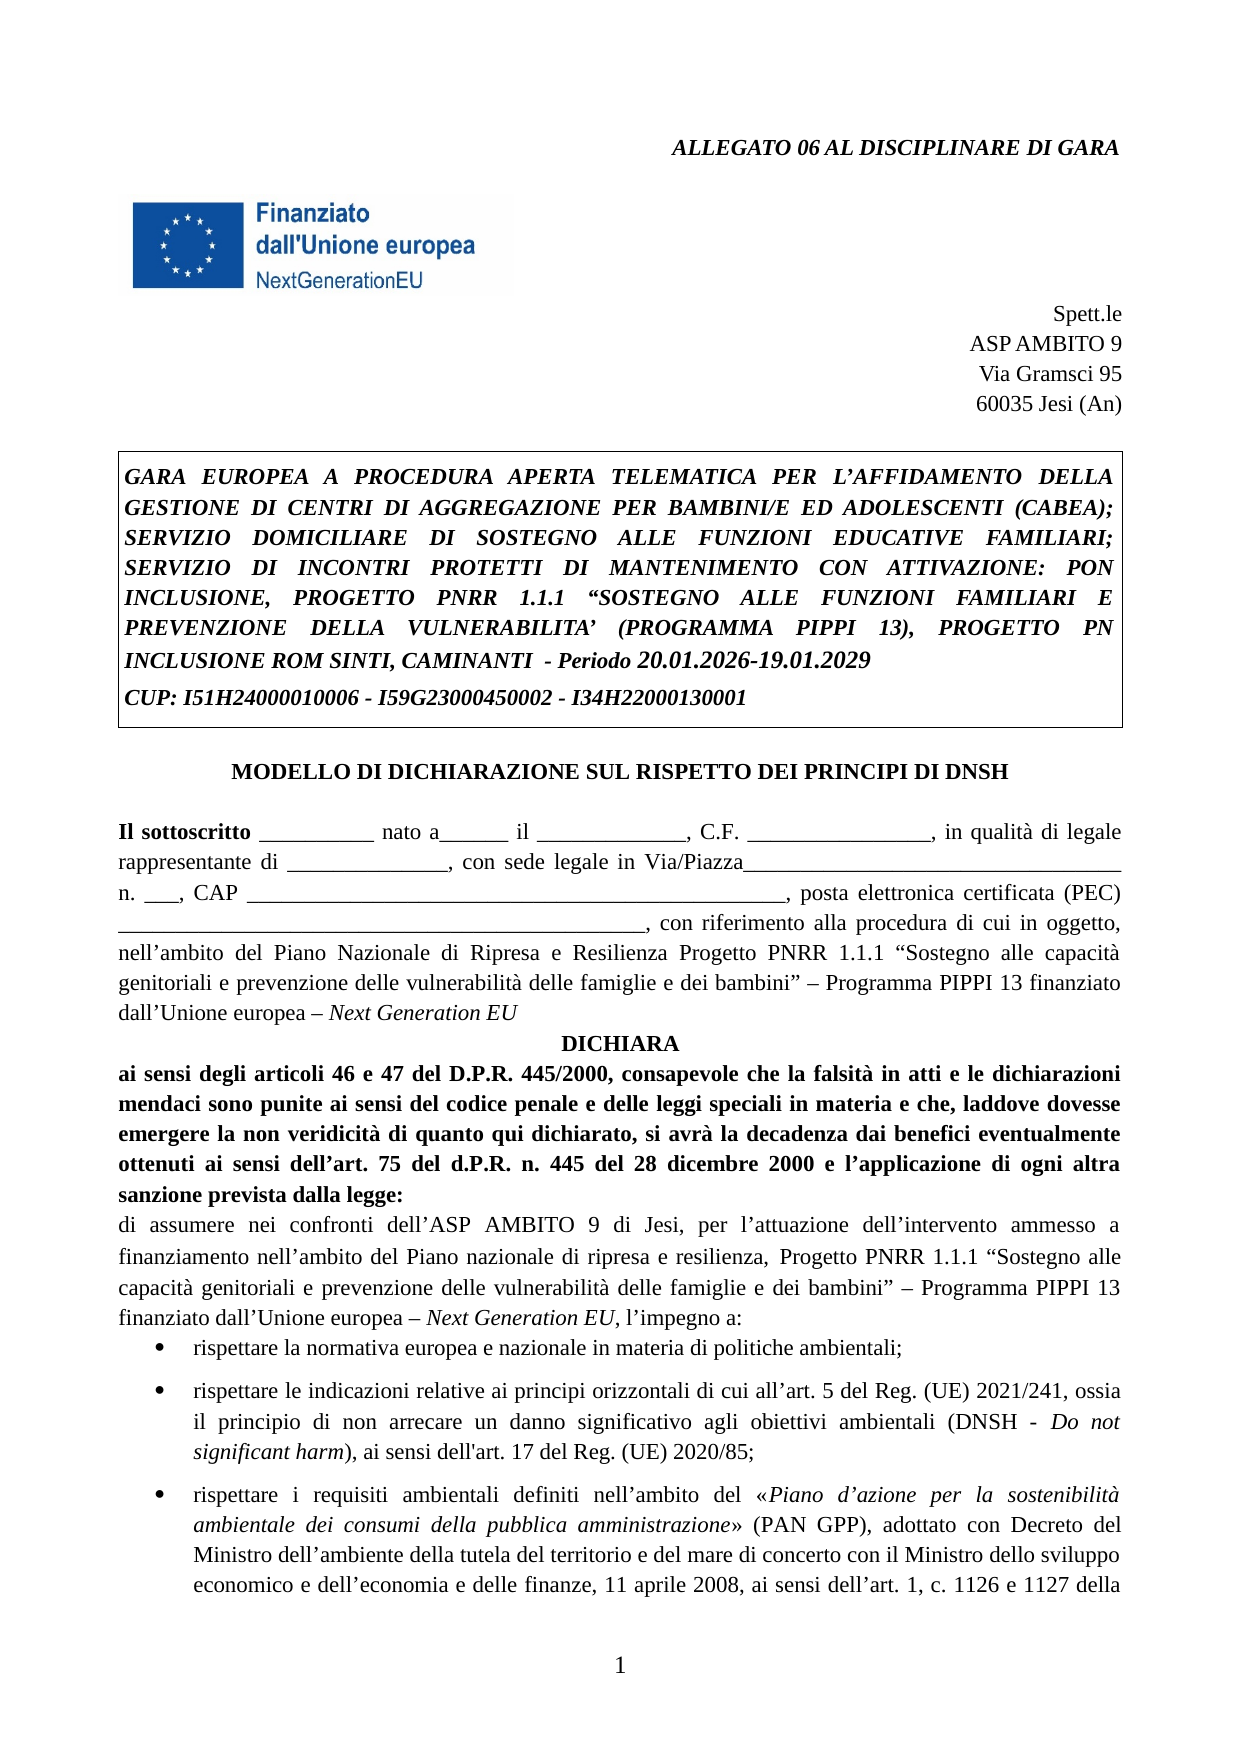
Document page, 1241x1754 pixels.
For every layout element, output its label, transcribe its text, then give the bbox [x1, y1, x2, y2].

text 60035 Jesi (An) [118, 391, 1122, 417]
text Il sottoscritto __________ nato a______ il _____________, C.F. ________________, in qualità di legale rappresentante di ______________, con sede legale in Via/Piazza_________________________________ n. ___, CAP _______________________________________________, posta elettronica certificata (PEC) ______________________________________________, con riferimento alla procedura di cui in oggetto, nell’ambito del Piano Nazionale di Ripresa e Resilienza Progetto PNRR 1.1.1 “Sostegno alle capacità genitoriali e prevenzione delle vulnerabilità delle famiglie e dei bambini” – Programma PIPPI 13 finanziato dall’Unione europea – Next Generation EU [118, 818, 1122, 1026]
text MODELLO DI DICHIARAZIONE SUL RISPETTO DEI PRINCIPI DI DNSH [118, 758, 1122, 784]
text DICHIARA [118, 1029, 1122, 1056]
text Via Gramsci 95 [118, 360, 1122, 387]
list rispettare le indicazioni relative ai principi orizzontali di cui all’art. 5 del Reg. (UE) 2021/241, ossia il principio di non arrecare un danno significativo agli obiettivi ambientali (DNSH - Do not significant harm), ai sensi dell'art. 17 del Reg. (UE) 2020/85; [156, 1377, 1122, 1464]
text ALLEGATO 06 AL DISCIPLINARE DI GARA [118, 134, 1122, 160]
text di assumere nei confronti dell’ASP AMBITO 9 di Jesi, per l’attuazione dell’intervento ammesso a finanziamento nell’ambito del Piano nazionale di ripresa e resilienza, Progetto PNRR 1.1.1 “Sostegno alle capacità genitoriali e prevenzione delle vulnerabilità delle famiglie e dei bambini” – Programma PIPPI 13 finanziato dall’Unione europea – Next Generation EU, l’impegno a: [118, 1211, 1122, 1331]
list rispettare la normativa europea e nazionale in materia di politiche ambientali; [156, 1334, 1122, 1361]
text ASP AMBITO 9 [118, 330, 1122, 356]
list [156, 1481, 1122, 1598]
text Spett.le [634, 300, 1122, 326]
table_header GARA EUROPEA A PROCEDURA APERTA TELEMATICA PER L’AFFIDAMENTO DELLA GESTIONE DI CENTRI DI AGGREGAZIONE PER BAMBINI/E ED ADOLESCENTI (CABEA); SERVIZIO DOMICILIARE DI SOSTEGNO ALLE FUNZIONI EDUCATIVE FAMILIARI; SERVIZIO DI INCONTRI PROTETTI DI MANTENIMENTO CON ATTIVAZIONE: PON INCLUSIONE, PROGETTO PNRR 1.1.1 “SOSTEGNO ALLE FUNZIONI FAMILIARI E PREVENZIONE DELLA VULNERABILITA’ (PROGRAMMA PIPPI 13), PROGETTO PN INCLUSIONE ROM SINTI, CAMINANTI - Periodo 20.01.2026-19.01.2029 CUP: I51H24000010006 - I59G23000450002 - I34H22000130001 [119, 452, 1122, 727]
picture [118, 194, 515, 296]
text ai sensi degli articoli 46 e 47 del D.P.R. 445/2000, consapevole che la falsità in atti e le dichiarazioni mendaci sono punite ai sensi del codice penale e delle leggi speciali in materia e che, laddove dovesse emergere la non veridicità di quanto qui dichiarato, si avrà la decadenza dai benefici eventualmente ottenuti ai sensi dell’art. 75 del d.P.R. n. 445 del 28 dicembre 2000 e l’applicazione di ogni altra sanzione prevista dalla legge: [118, 1060, 1122, 1207]
